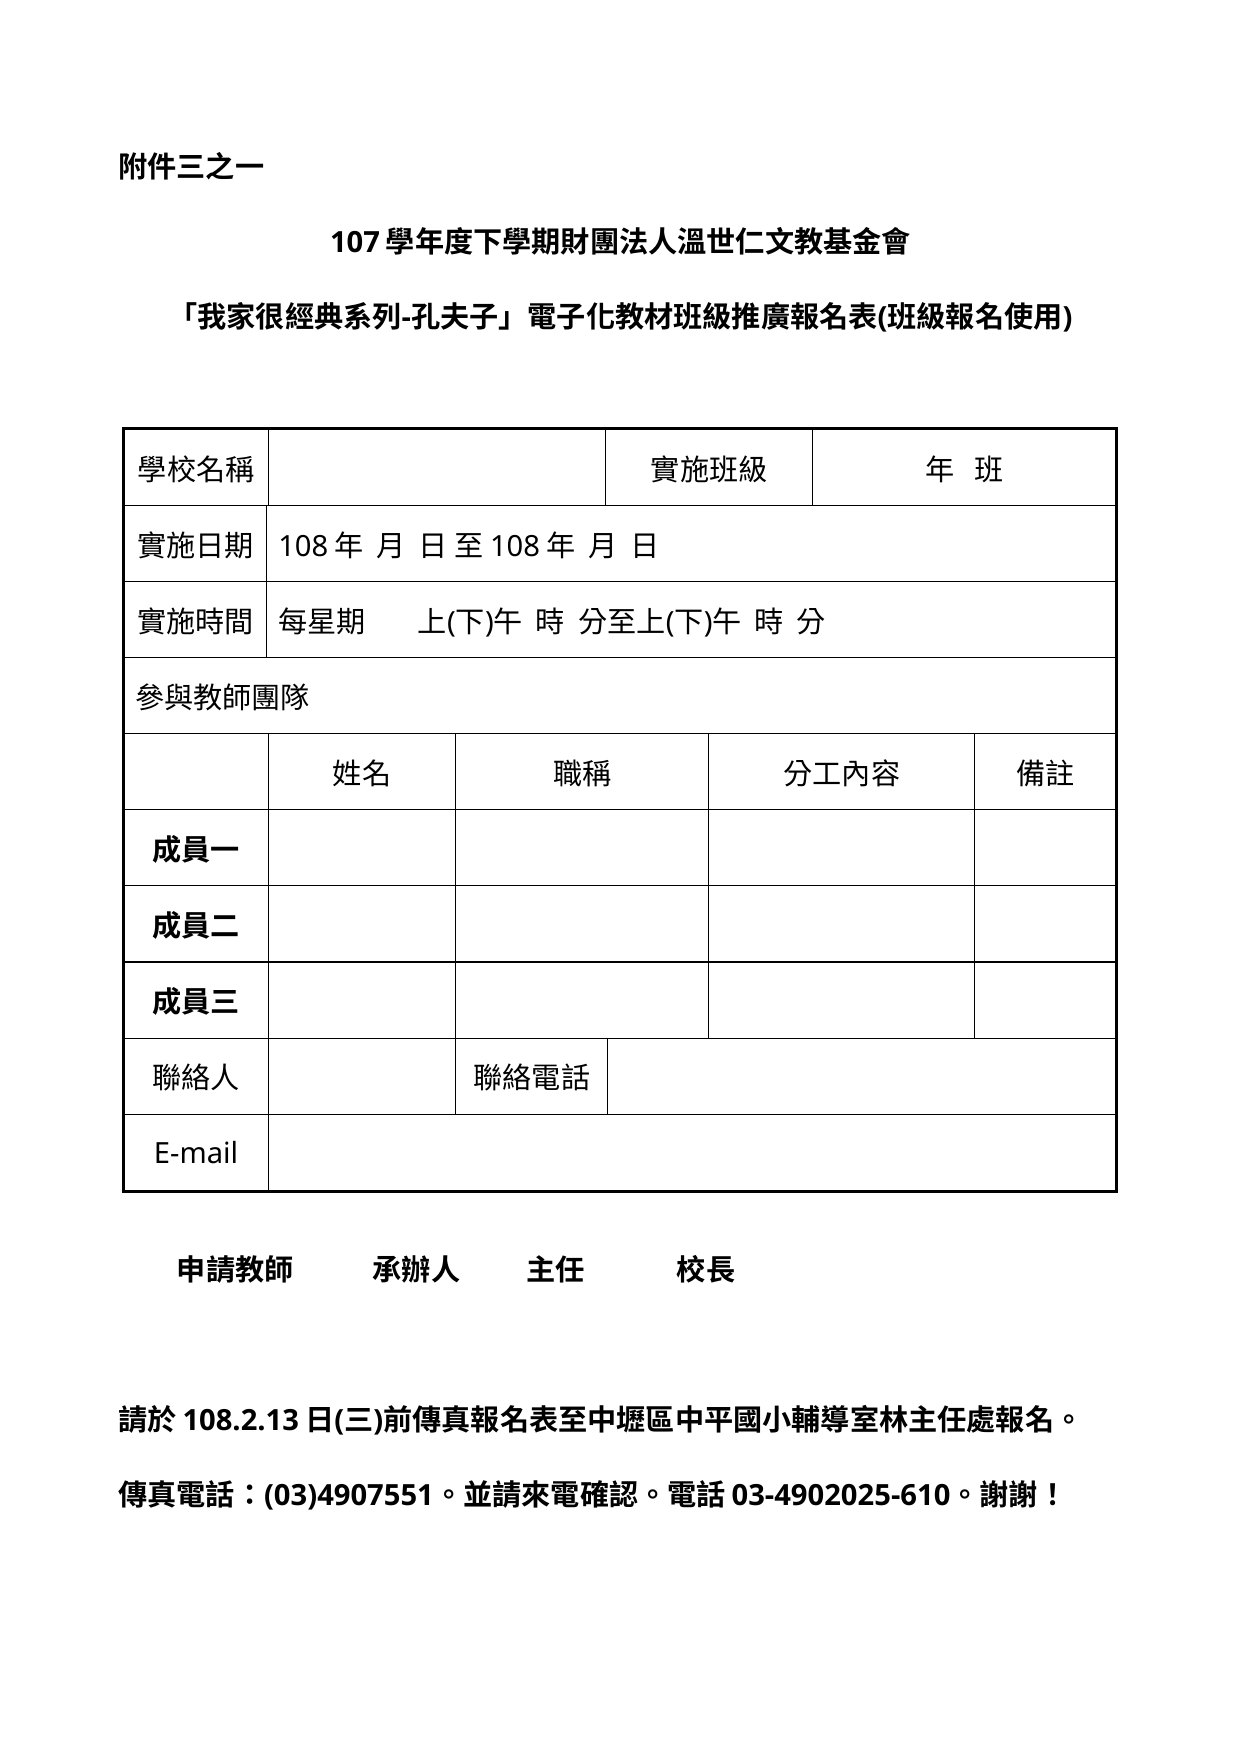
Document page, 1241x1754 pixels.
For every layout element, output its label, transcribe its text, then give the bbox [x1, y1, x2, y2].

table_cell 成員一 [125, 810, 268, 885]
table_header 學校名稱 [125, 430, 268, 505]
table_cell [269, 1039, 455, 1113]
table_cell [709, 886, 974, 961]
text 「我家很經典系列-孔夫子」電子化教材班級推廣報名表(班級報名使用) [118, 277, 1122, 352]
table_cell [975, 810, 1115, 885]
table_cell 姓名 [269, 734, 455, 809]
table_cell 備註 [975, 734, 1115, 809]
table_cell [269, 1115, 1115, 1189]
table_cell 職稱 [456, 734, 708, 809]
table_cell [456, 886, 708, 961]
table_cell [269, 886, 455, 961]
table_cell 聯絡人 [125, 1039, 268, 1113]
table_cell [709, 810, 974, 885]
table_cell 成員二 [125, 886, 268, 961]
table_cell [269, 963, 455, 1037]
table_cell 實施時間 [125, 582, 266, 657]
text 107學年度下學期財團法人溫世仁文教基金會 [118, 202, 1122, 277]
table_cell [975, 963, 1115, 1037]
table_cell 成員三 [125, 963, 268, 1037]
table_cell [456, 963, 708, 1037]
table_cell 實施日期 [125, 506, 266, 581]
text 傳真電話：(03)4907551。並請來電確認。電話03-4902025-610。謝謝！ [118, 1455, 1122, 1530]
table_cell 聯絡電話 [456, 1039, 607, 1113]
table_header 實施班級 [606, 430, 812, 505]
table_cell [125, 734, 268, 809]
table_cell 參與教師團隊 [125, 658, 1115, 733]
table_cell [975, 886, 1115, 961]
table_cell 108年 月 日 至 108年 月 日 [267, 506, 1115, 581]
table_cell 每星期 上(下)午 時 分至上(下)午 時 分 [267, 582, 1115, 657]
table_cell [269, 810, 455, 885]
table_cell E-mail [125, 1115, 268, 1189]
text 申請教師 承辦人 主任 校長 [118, 1230, 1122, 1305]
table_header [269, 430, 605, 505]
table_cell [709, 963, 974, 1037]
table_cell [456, 810, 708, 885]
text 請於108.2.13日(三)前傳真報名表至中壢區中平國小輔導室林主任處報名。 [118, 1380, 1122, 1455]
table_cell [608, 1039, 1115, 1113]
table_header 年 班 [813, 430, 1115, 505]
text 附件三之一 [118, 127, 1122, 202]
table_cell 分工內容 [709, 734, 974, 809]
